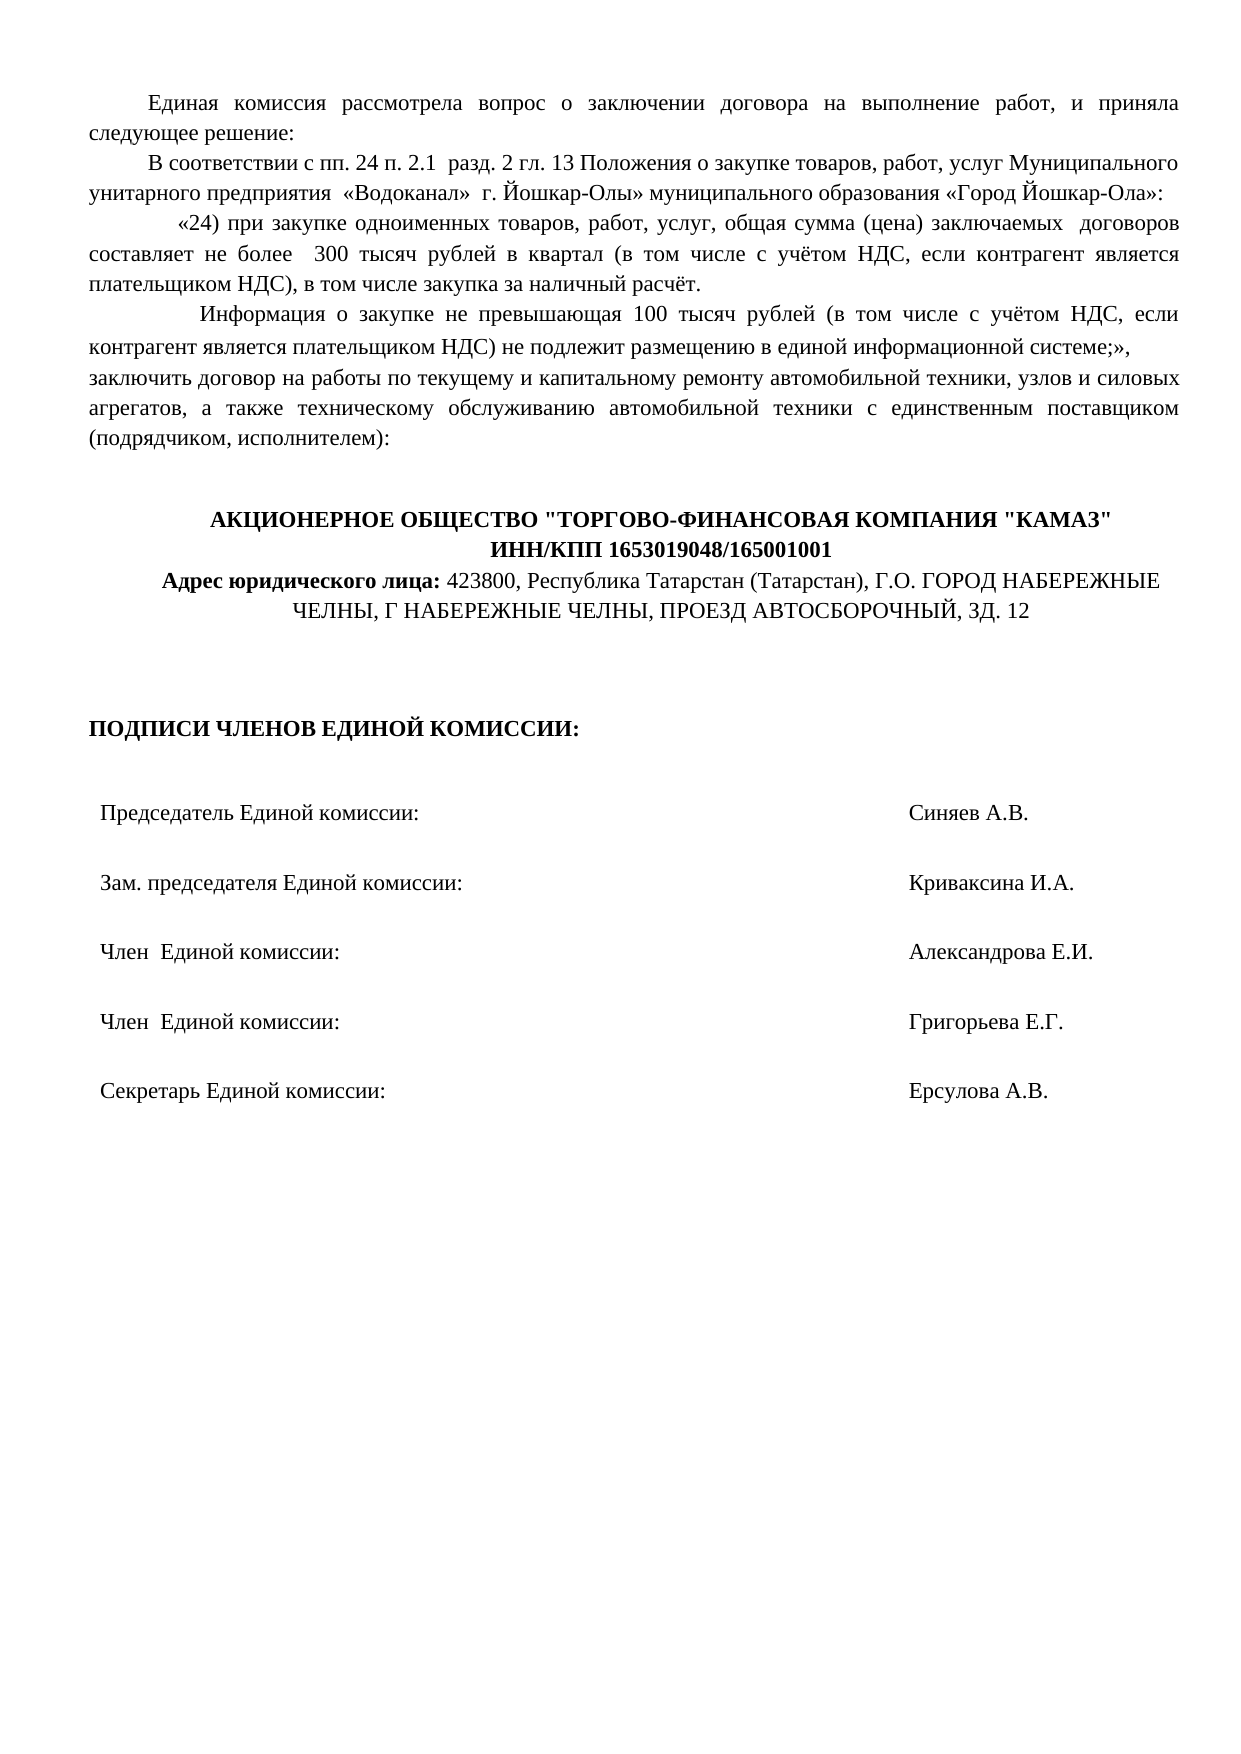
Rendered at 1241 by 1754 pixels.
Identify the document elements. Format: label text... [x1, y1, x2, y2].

text В соответствии с пп. 24 п. 2.1 разд. 2 гл. 13 Положения о закупке товаров, работ, услуг Муниципального унитарного предприятия «Водоканал» г. Йошкар-Олы» муниципального образования «Город Йошкар-Ола»: [89, 149, 1181, 206]
text заключить договор на работы по текущему и капитальному ремонту автомобильной техники, узлов и силовых агрегатов, а также техническому обслуживанию автомобильной техники с единственным поставщиком (подрядчиком, исполнителем): [89, 364, 1181, 451]
table_cell Григорьева Е.Г. [897, 1008, 1145, 1077]
text Информация о закупке не превышающая 100 тысяч рублей (в том числе с учётом НДС, если контрагент является плательщиком НДС) не подлежит размещению в единой информационной системе;», [89, 300, 1181, 359]
table_header Председатель Единой комиссии: [89, 799, 897, 869]
text «24) при закупке одноименных товаров, работ, услуг, общая сумма (цена) заключаемых договоров составляет не более 300 тысяч рублей в квартал (в том числе с учётом НДС, если контрагент является плательщиком НДС), в том числе закупка за наличный расчёт. [89, 209, 1181, 296]
text АКЦИОНЕРНОЕ ОБЩЕСТВО "ТОРГОВО-ФИНАНСОВАЯ КОМПАНИЯ "КАМАЗ" [133, 506, 1189, 533]
table_cell Член Единой комиссии: [89, 938, 897, 1008]
table_cell Ерсулова А.В. [897, 1077, 1145, 1147]
text Единая комиссия рассмотрела вопрос о заключении договора на выполнение работ, и приняла следующее решение: [89, 89, 1181, 145]
text Адрес юридического лица: 423800, Республика Татарстан (Татарстан), Г.О. ГОРОД НАБЕРЕЖНЫЕ ЧЕЛНЫ, Г НАБЕРЕЖНЫЕ ЧЕЛНЫ, ПРОЕЗД АВТОСБОРОЧНЫЙ, ЗД. 12 [133, 567, 1189, 623]
text ИНН/КПП 1653019048/165001001 [133, 536, 1189, 563]
table_cell Зам. председателя Единой комиссии: [89, 869, 897, 938]
table_header Синяев А.В. [897, 799, 1145, 869]
table_cell Член Единой комиссии: [89, 1008, 897, 1077]
table_cell Александрова Е.И. [897, 938, 1145, 1008]
table_cell Криваксина И.А. [897, 869, 1145, 938]
table_cell Секретарь Единой комиссии: [89, 1077, 897, 1147]
